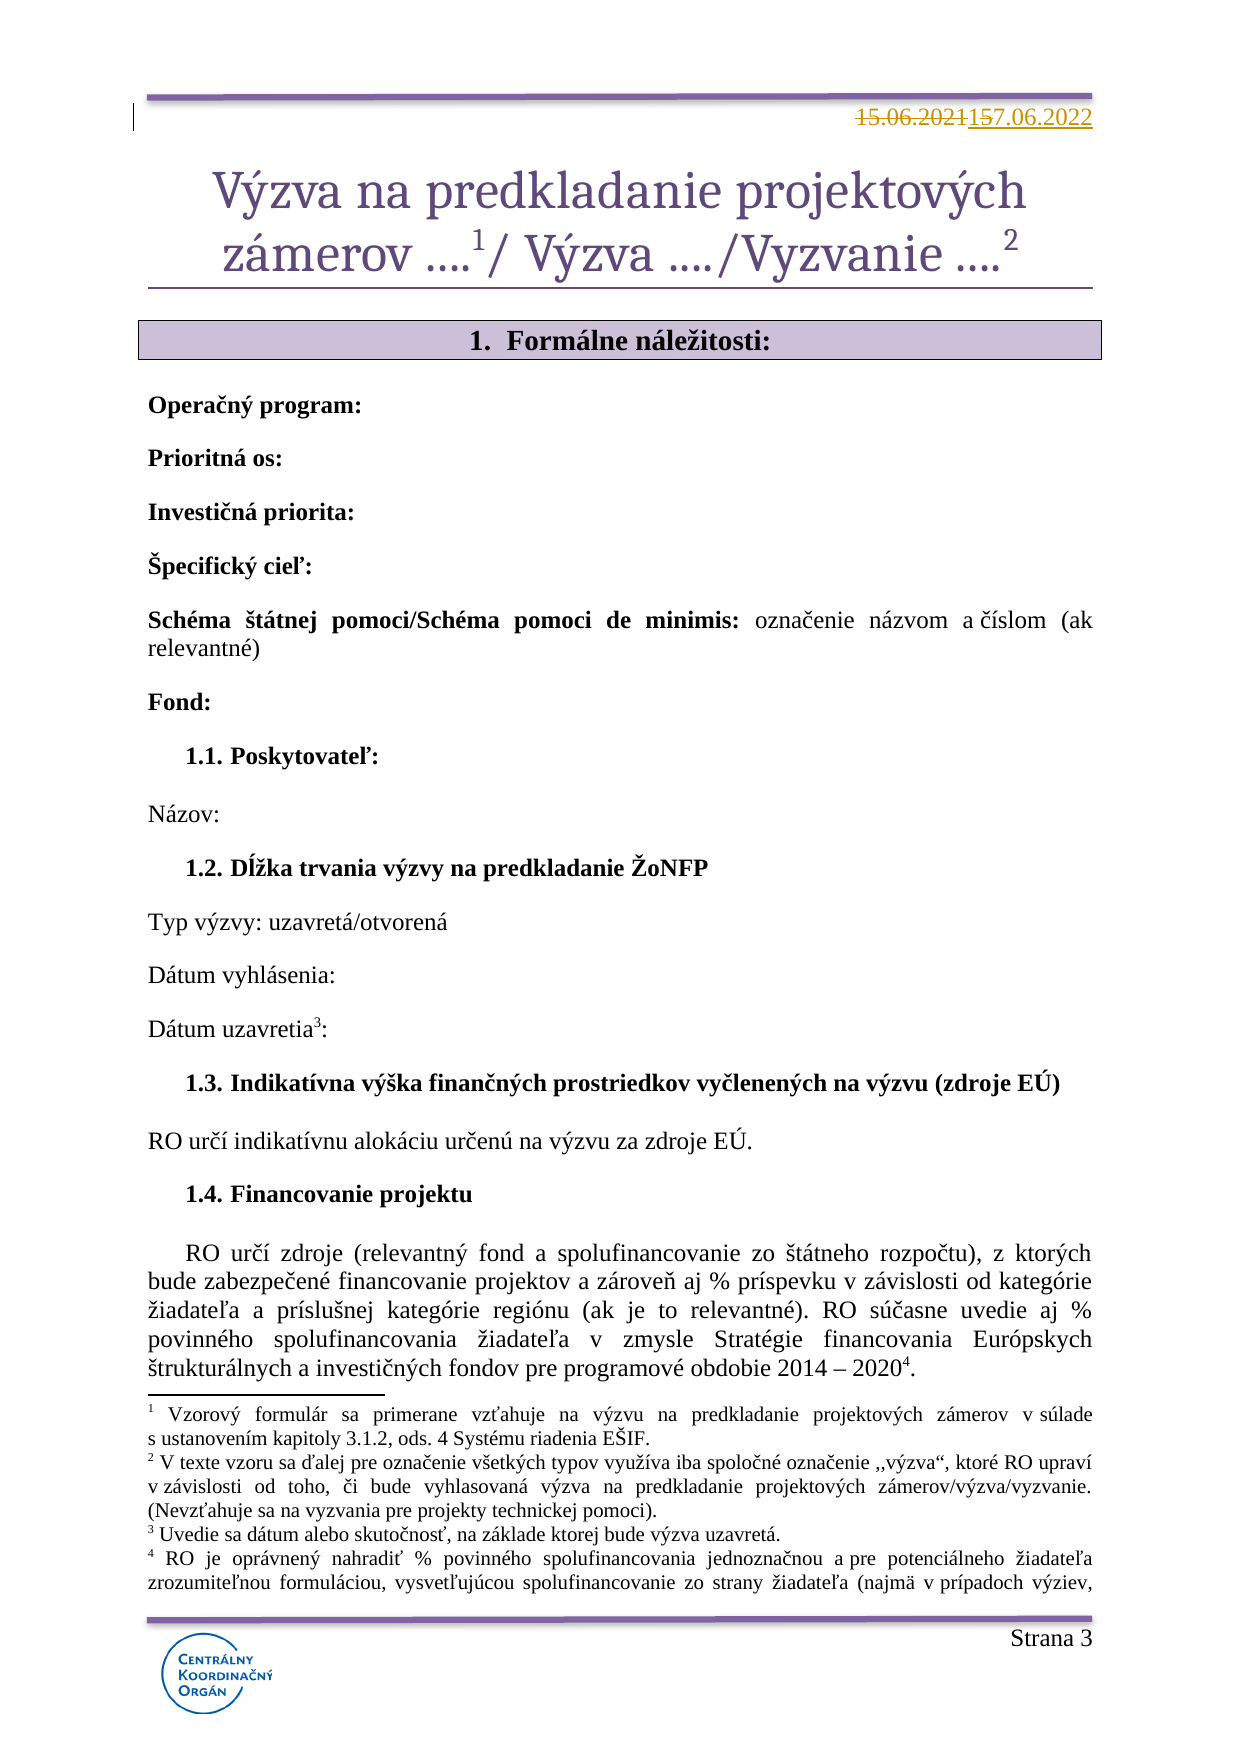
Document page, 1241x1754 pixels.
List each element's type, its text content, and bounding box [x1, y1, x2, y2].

text Investičná priorita: [148, 497, 1093, 526]
text Typ výzvy: uzavretá/otvorená [148, 907, 1093, 935]
list Dĺžka trvania výzvy na predkladanie ŽoNFP [185, 853, 1093, 882]
text Špecifický cieľ: [148, 551, 1093, 580]
text Prioritná os: [148, 443, 1093, 472]
text Dátum uzavretia: [148, 1014, 1093, 1043]
list Poskytovateľ: [185, 741, 1093, 770]
text Názov: [148, 799, 1093, 828]
list Formálne náležitosti: [139, 321, 1101, 359]
text Dátum vyhlásenia: [148, 960, 1093, 989]
picture [159, 1631, 272, 1713]
title Výzva na predkladanie projektových zámerov ..../ Výzva ..../Vyzvanie .... [148, 160, 1093, 287]
text Operačný program: [148, 390, 1093, 418]
text Fond: [148, 687, 1093, 716]
list Indikatívna výška finančných prostriedkov vyčlenených na výzvu (zdroje EÚ) [185, 1068, 1093, 1097]
text RO určí indikatívnu alokáciu určenú na výzvu za zdroje EÚ. [148, 1126, 1093, 1154]
list Financovanie projektu [185, 1179, 1093, 1208]
text Schéma štátnej pomoci/Schéma pomoci de minimis: označenie názvom a číslom (ak relevantné) [148, 605, 1093, 662]
text RO určí zdroje (relevantný fond a spolufinancovanie zo štátneho rozpočtu), z ktorých bude zabezpečené financovanie projektov a zároveň aj % príspevku v závislosti od kategórie žiadateľa a príslušnej kategórie regiónu (ak je to relevantné). RO súčasne uvedie aj % povinného spolufinancovania žiadateľa v zmysle Stratégie financovania Európskych štrukturálnych a investičných fondov pre programové obdobie 2014 – 2020. [148, 1238, 1093, 1381]
